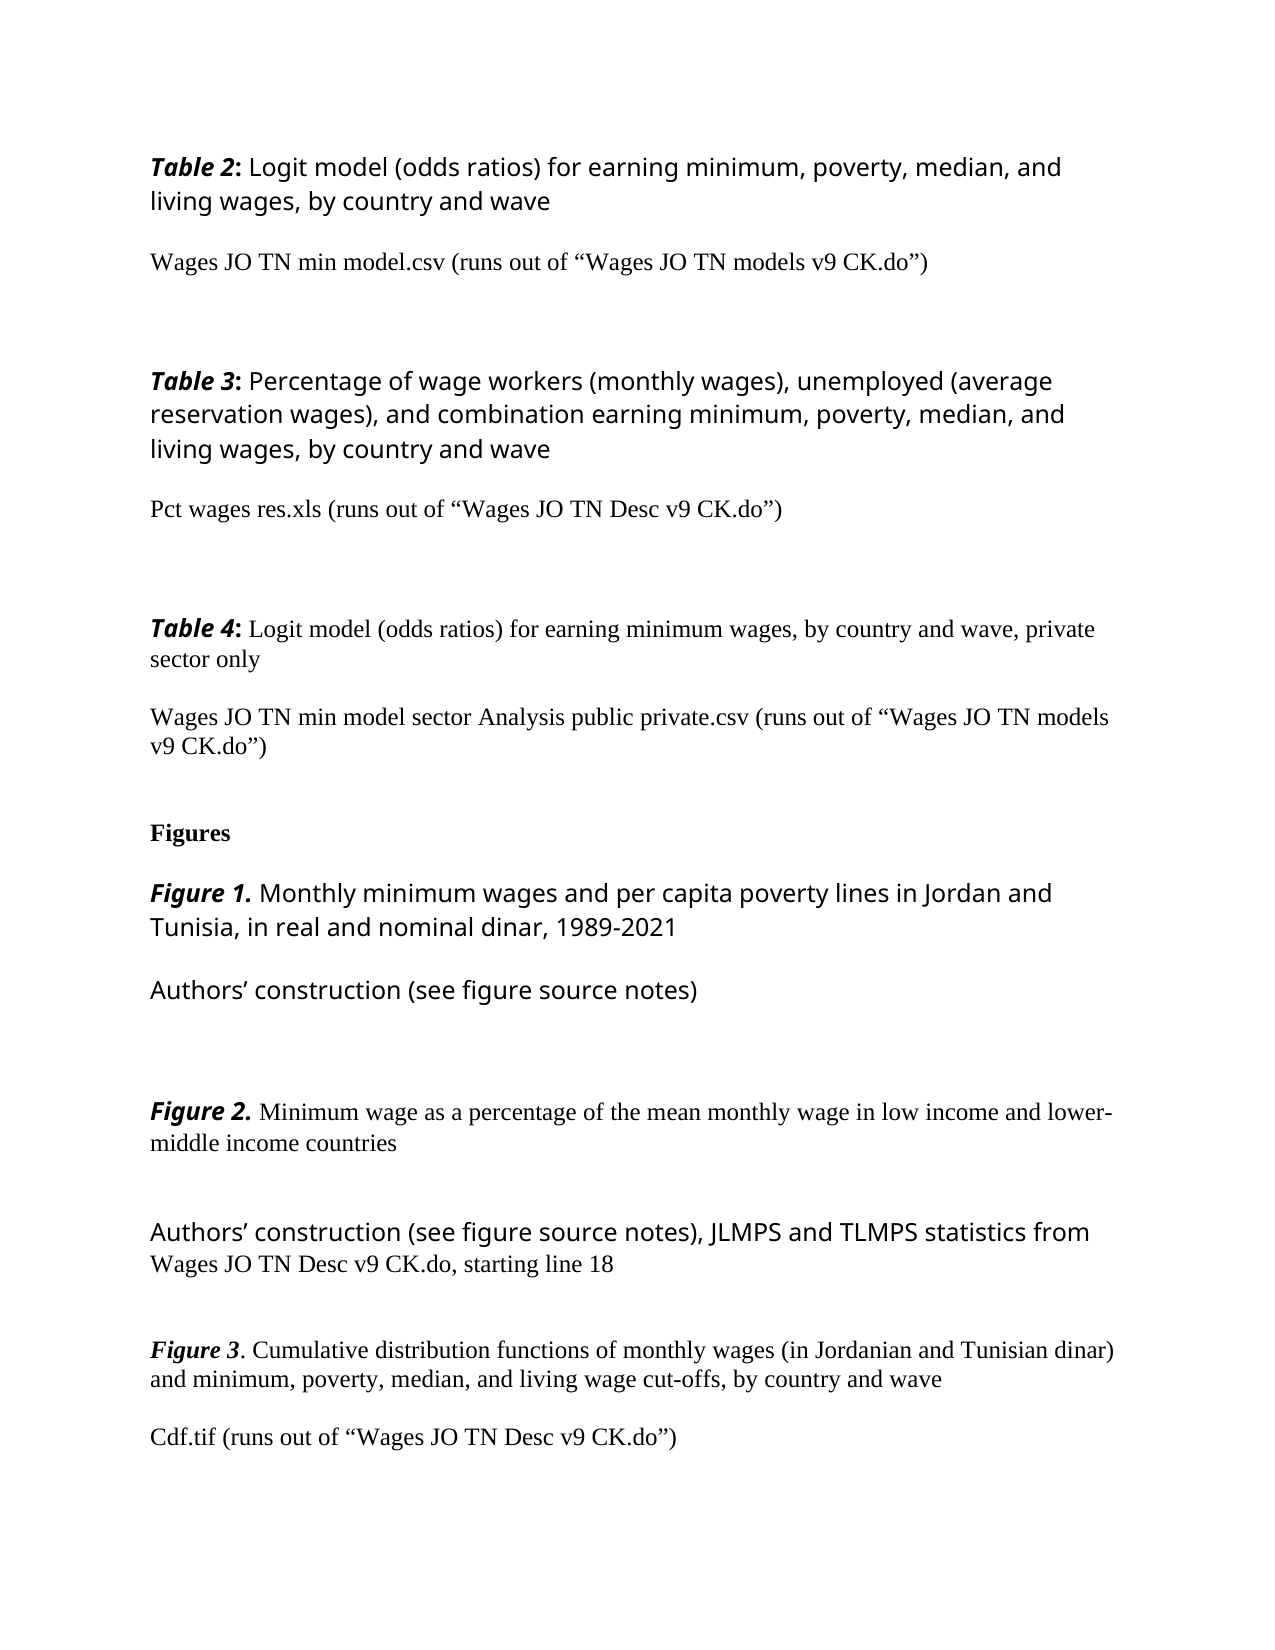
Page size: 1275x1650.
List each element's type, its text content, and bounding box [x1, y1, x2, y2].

text Cdf.tif (runs out of “Wages JO TN Desc v9 CK.do”) [150, 1422, 1125, 1451]
text Wages JO TN min model sector Analysis public private.csv (runs out of “Wages JO TN models v9 CK.do”) [150, 702, 1125, 760]
text Figure 1. Monthly minimum wages and per capita poverty lines in Jordan and Tunisia, in real and nominal dinar, 1989-2021 [150, 876, 1125, 944]
text Figure 3. Cumulative distribution functions of monthly wages (in Jordanian and Tunisian dinar) and minimum, poverty, median, and living wage cut-offs, by country and wave [150, 1336, 1125, 1393]
text Pct wages res.xls (runs out of “Wages JO TN Desc v9 CK.do”) [150, 494, 1125, 523]
text Table 4: Logit model (odds ratios) for earning minimum wages, by country and wave, private sector only [150, 610, 1125, 673]
text Authors’ construction (see figure source notes) [150, 973, 1125, 1007]
text Table 2: Logit model (odds ratios) for earning minimum, poverty, median, and living wages, by country and wave [150, 150, 1125, 218]
text Figures [150, 818, 1125, 846]
text Table 3: Percentage of wage workers (monthly wages), unemployed (average reservation wages), and combination earning minimum, poverty, median, and living wages, by country and wave [150, 363, 1125, 465]
text Authors’ construction (see figure source notes), JLMPS and TLMPS statistics from Wages JO TN Desc v9 CK.do, starting line 18 [150, 1215, 1125, 1278]
text Wages JO TN min model.csv (runs out of “Wages JO TN models v9 CK.do”) [150, 247, 1125, 276]
text Figure 2. Minimum wage as a percentage of the mean monthly wage in low income and lower-middle income countries [150, 1094, 1125, 1157]
